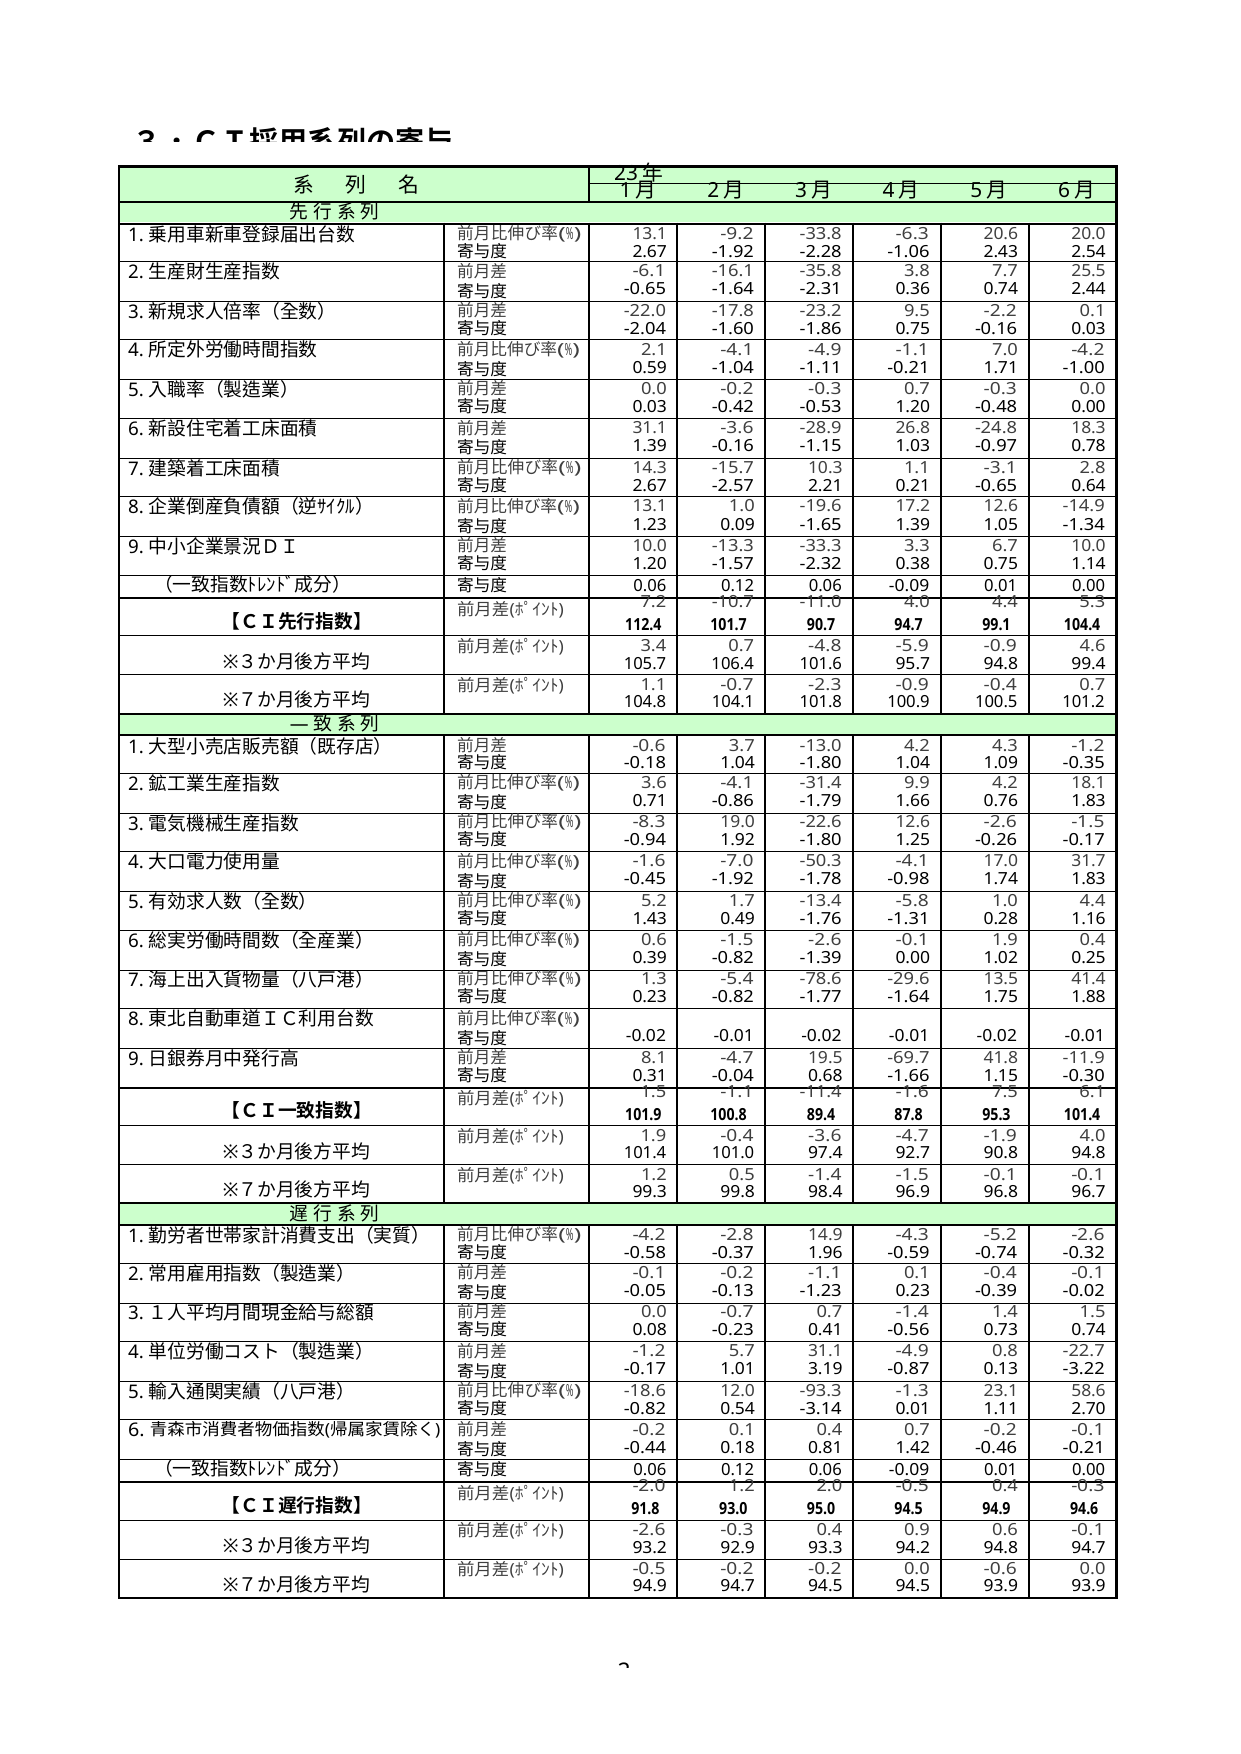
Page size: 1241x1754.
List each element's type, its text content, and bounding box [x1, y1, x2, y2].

table_cell -4.9 -1.11 [766, 340, 852, 379]
table_cell ※３か月後方平均 [120, 1521, 443, 1558]
table_cell -2.0 91.8 [590, 1483, 676, 1519]
table_cell 41.4 1.88 [1030, 971, 1115, 1008]
table_cell -15.7 -2.57 [678, 459, 764, 496]
table_cell 9.5 0.75 [854, 302, 940, 339]
table_cell -0.5 94.5 [854, 1483, 940, 1519]
table_cell -2.3 101.8 [766, 675, 852, 712]
table_cell -3.1 -0.65 [942, 459, 1028, 496]
table_cell 4.0 94.7 [854, 599, 940, 635]
table_cell -0.2 -0.44 [590, 1420, 676, 1459]
table_cell 3. １人平均月間現金給与総額 [120, 1304, 443, 1341]
table_cell -11.9 -0.30 [1030, 1049, 1115, 1087]
table_cell 1.9 1.02 [942, 931, 1028, 969]
table_cell 0.6 0.39 [590, 931, 676, 969]
table_cell 5. 入職率（製造業） [120, 380, 443, 418]
table_cell -0.9 94.8 [942, 636, 1028, 674]
table_cell 2. 常用雇用指数（製造業） [120, 1264, 443, 1302]
table_cell 1.0 0.28 [942, 892, 1028, 929]
table_cell -78.6 -1.77 [766, 971, 852, 1008]
table_cell 前月差(ﾎﾟｲﾝﾄ) [445, 1560, 588, 1597]
table_cell 17.0 1.74 [942, 852, 1028, 891]
table_cell -0.7 -0.23 [678, 1304, 764, 1341]
table_cell -5.2 -0.74 [942, 1226, 1028, 1262]
table_cell 2. 生産財生産指数 [120, 262, 443, 301]
table_cell 6. 新設住宅着工床面積 [120, 419, 443, 458]
table_cell 12.6 1.05 [942, 497, 1028, 536]
table_cell -11.4 89.4 [766, 1089, 852, 1125]
table_cell -0.4 -0.39 [942, 1264, 1028, 1302]
table_cell 0.7 106.4 [678, 636, 764, 674]
table_cell -0.6 -0.18 [590, 736, 676, 773]
table_cell （一致指数ﾄﾚﾝﾄﾞ成分） [120, 576, 443, 597]
table_cell -0.7 104.1 [678, 675, 764, 712]
table_cell -5.4 -0.82 [678, 971, 764, 1008]
table_cell 前月差(ﾎﾟｲﾝﾄ) [445, 1126, 588, 1164]
table_cell 4.6 99.4 [1030, 636, 1115, 674]
table_cell 1.4 0.73 [942, 1304, 1028, 1341]
table_cell 1.5 101.9 [590, 1089, 676, 1125]
table_cell 4.2 0.76 [942, 774, 1028, 813]
table_cell 20.0 2.54 [1030, 225, 1115, 261]
table_cell 4.2 1.04 [854, 736, 940, 773]
table_cell 3.7 1.04 [678, 736, 764, 773]
table_cell 0.5 99.8 [678, 1165, 764, 1202]
table_cell 前月比伸び率(%) 寄与度 [445, 1382, 588, 1419]
table_cell 12.6 1.25 [854, 814, 940, 851]
table_cell -11.0 90.7 [766, 599, 852, 635]
table_cell -2.6 -1.39 [766, 931, 852, 969]
table_cell -1.1 -0.21 [854, 340, 940, 379]
table_cell 31.1 3.19 [766, 1342, 852, 1381]
table_cell 1.5 0.74 [1030, 1304, 1115, 1341]
table_cell -5.8 -1.31 [854, 892, 940, 929]
table_cell -1.2 -0.35 [1030, 736, 1115, 773]
table_cell 先 行 系 列 [120, 203, 1115, 222]
table_cell -0.01 [1030, 1009, 1115, 1048]
table_cell 7.7 0.74 [942, 262, 1028, 301]
table_cell -2.8 -0.37 [678, 1226, 764, 1262]
table_cell -0.6 93.9 [942, 1560, 1028, 1597]
table_cell 前月差(ﾎﾟｲﾝﾄ) [445, 1483, 588, 1519]
table_cell 8. 東北自動車道ＩＣ利用台数 [120, 1009, 443, 1048]
table_cell 9. 中小企業景況ＤＩ [120, 537, 443, 574]
table_cell 2.8 0.64 [1030, 459, 1115, 496]
table_cell -9.2 -1.92 [678, 225, 764, 261]
table_cell -4.3 -0.59 [854, 1226, 940, 1262]
table_cell 6.1 101.4 [1030, 1089, 1115, 1125]
table_cell 4.3 1.09 [942, 736, 1028, 773]
table_cell 5. 輸入通関実績（八戸港） [120, 1382, 443, 1419]
table_cell 前月差(ﾎﾟｲﾝﾄ) [445, 1089, 588, 1125]
table_cell -4.2 -0.58 [590, 1226, 676, 1262]
table_header 23年 [590, 168, 1115, 183]
table_cell 0.12 [678, 1460, 764, 1481]
table_cell -14.9 -1.34 [1030, 497, 1115, 536]
table_cell 17.2 1.39 [854, 497, 940, 536]
table_cell 前月比伸び率(%)寄与度 [445, 340, 588, 379]
table_cell 4.4 99.1 [942, 599, 1028, 635]
table_cell 14.9 1.96 [766, 1226, 852, 1262]
table_cell 1. 勤労者世帯家計消費支出（実質） [120, 1226, 443, 1262]
table_cell 10.0 1.20 [590, 537, 676, 574]
table_cell -0.2 94.5 [766, 1560, 852, 1597]
table_cell 前月比伸び率(%) 寄与度 [445, 892, 588, 929]
table_cell 1. 大型小売店販売額（既存店） [120, 736, 443, 773]
table_cell -33.8 -2.28 [766, 225, 852, 261]
table_cell 14.3 2.67 [590, 459, 676, 496]
table_cell 6.7 0.75 [942, 537, 1028, 574]
table_cell 20.6 2.43 [942, 225, 1028, 261]
table_cell -1.6 87.8 [854, 1089, 940, 1125]
table_cell -1.1 100.8 [678, 1089, 764, 1125]
table_cell 前月差(ﾎﾟｲﾝﾄ) [445, 675, 588, 712]
table_cell -2.6 93.2 [590, 1521, 676, 1558]
table_cell -4.9 -0.87 [854, 1342, 940, 1381]
table_cell 【ＣＩ一致指数】 [120, 1089, 443, 1125]
table_cell 前月差寄与度 [445, 1420, 588, 1459]
table_cell -33.3 -2.32 [766, 537, 852, 574]
table_cell -0.02 [590, 1009, 676, 1048]
table_cell -50.3 -1.78 [766, 852, 852, 891]
table_cell 2.1 0.59 [590, 340, 676, 379]
table_cell 13.1 2.67 [590, 225, 676, 261]
table_cell 18.1 1.83 [1030, 774, 1115, 813]
table_cell 前月比伸び率(%) 寄与度 [445, 225, 588, 261]
table_cell ※３か月後方平均 [120, 636, 443, 674]
table_cell -0.2 -0.13 [678, 1264, 764, 1302]
table_cell 4. 大口電力使用量 [120, 852, 443, 891]
table_cell -28.9 -1.15 [766, 419, 852, 458]
table_cell -10.7 101.7 [678, 599, 764, 635]
table_cell 9.9 1.66 [854, 774, 940, 813]
table_cell -0.3 -0.48 [942, 380, 1028, 418]
table_cell -0.1 -0.05 [590, 1264, 676, 1302]
table_cell （一致指数ﾄﾚﾝﾄﾞ成分） [120, 1460, 443, 1481]
table_cell -0.4 101.0 [678, 1126, 764, 1164]
table_cell -0.1 96.7 [1030, 1165, 1115, 1202]
table_cell 前月差 寄与度 [445, 736, 588, 773]
table_cell -0.09 [854, 576, 940, 597]
table_cell 0.00 [1030, 576, 1115, 597]
table_header 系 列 名 [120, 168, 588, 201]
table_cell -93.3 -3.14 [766, 1382, 852, 1419]
table_cell -0.1 0.00 [854, 931, 940, 969]
table_cell -13.4 -1.76 [766, 892, 852, 929]
table_cell 3. 新規求人倍率（全数） [120, 302, 443, 339]
table_cell 1.2 99.3 [590, 1165, 676, 1202]
table_cell -18.6 -0.82 [590, 1382, 676, 1419]
table_cell 寄与度 [445, 1460, 588, 1481]
table_cell 【ＣＩ遅行指数】 [120, 1483, 443, 1519]
table_cell 5. 有効求人数（全数） [120, 892, 443, 929]
table_cell 0.0 94.5 [854, 1560, 940, 1597]
table_cell 寄与度 [445, 576, 588, 597]
table_cell 1.9 101.4 [590, 1126, 676, 1164]
table_cell 0.12 [678, 576, 764, 597]
table_cell 前月比伸び率(%) 寄与度 [445, 1226, 588, 1262]
table_cell 1.1 104.8 [590, 675, 676, 712]
table_cell 0.06 [766, 576, 852, 597]
table_cell -0.09 [854, 1460, 940, 1481]
table_cell -4.1 -0.98 [854, 852, 940, 891]
table_cell -17.8 -1.60 [678, 302, 764, 339]
table_cell ※３か月後方平均 [120, 1126, 443, 1164]
table_cell 1.7 0.49 [678, 892, 764, 929]
table_cell 前月差(ﾎﾟｲﾝﾄ) [445, 1165, 588, 1202]
table_cell 23.1 1.11 [942, 1382, 1028, 1419]
table_cell -16.1 -1.64 [678, 262, 764, 301]
table_cell -0.2 94.7 [678, 1560, 764, 1597]
table_cell 2. 鉱工業生産指数 [120, 774, 443, 813]
table_cell 0.7 1.42 [854, 1420, 940, 1459]
table_cell -0.1 -0.21 [1030, 1420, 1115, 1459]
table_cell 0.7 1.20 [854, 380, 940, 418]
table_cell 前月比伸び率(%)寄与度 [445, 774, 588, 813]
table_cell -22.7 -3.22 [1030, 1342, 1115, 1381]
table_cell 0.1 0.03 [1030, 302, 1115, 339]
table_cell 前月差 寄与度 [445, 1049, 588, 1087]
table_cell 0.7 0.41 [766, 1304, 852, 1341]
table_cell 0.4 93.3 [766, 1521, 852, 1558]
table_cell 1月 2月 3月 4月 5月 6月 [590, 184, 1115, 201]
table_cell 6. 青森市消費者物価指数(帰属家賃除く) [120, 1420, 443, 1459]
table_cell -0.3 -0.53 [766, 380, 852, 418]
table_cell 0.01 [942, 576, 1028, 597]
table_cell 3.4 105.7 [590, 636, 676, 674]
table_cell -0.1 -0.02 [1030, 1264, 1115, 1302]
table_cell -8.3 -0.94 [590, 814, 676, 851]
table_cell 3.3 0.38 [854, 537, 940, 574]
table_cell 0.06 [590, 1460, 676, 1481]
table_cell -4.7 92.7 [854, 1126, 940, 1164]
table_cell -0.2 -0.46 [942, 1420, 1028, 1459]
table_cell -13.0 -1.80 [766, 736, 852, 773]
table_cell 26.8 1.03 [854, 419, 940, 458]
table_cell ※７か月後方平均 [120, 1560, 443, 1597]
table_cell -4.7 -0.04 [678, 1049, 764, 1087]
table_cell 4.0 94.8 [1030, 1126, 1115, 1164]
table_cell 前月比伸び率(%)寄与度 [445, 497, 588, 536]
table_cell -0.02 [766, 1009, 852, 1048]
table_cell -3.6 -0.16 [678, 419, 764, 458]
table_cell -4.1 -1.04 [678, 340, 764, 379]
table_cell -2.6 -0.32 [1030, 1226, 1115, 1262]
table_cell 19.5 0.68 [766, 1049, 852, 1087]
table_cell 5.7 1.01 [678, 1342, 764, 1381]
table_cell 31.7 1.83 [1030, 852, 1115, 891]
table_cell -2.2 -0.16 [942, 302, 1028, 339]
table_cell 0.1 0.23 [854, 1264, 940, 1302]
table_cell 3. 電気機械生産指数 [120, 814, 443, 851]
table_cell -2.6 -0.26 [942, 814, 1028, 851]
table_cell -7.0 -1.92 [678, 852, 764, 891]
table_cell 1. 乗用車新車登録届出台数 [120, 225, 443, 261]
table_cell -22.0 -2.04 [590, 302, 676, 339]
table_cell 0.0 0.03 [590, 380, 676, 418]
table_cell 2.0 95.0 [766, 1483, 852, 1519]
table_cell -0.02 [942, 1009, 1028, 1048]
table_cell 前月差(ﾎﾟｲﾝﾄ) [445, 636, 588, 674]
table_cell -1.9 90.8 [942, 1126, 1028, 1164]
table_cell 18.3 0.78 [1030, 419, 1115, 458]
table_cell 0.06 [590, 576, 676, 597]
table_cell -5.9 95.7 [854, 636, 940, 674]
table_cell 前月差 寄与度 [445, 1304, 588, 1341]
table_cell -1.5 96.9 [854, 1165, 940, 1202]
table_cell 12.0 0.54 [678, 1382, 764, 1419]
table_cell 4. 所定外労働時間指数 [120, 340, 443, 379]
table_cell 前月差 寄与度 [445, 302, 588, 339]
table_cell -4.2 -1.00 [1030, 340, 1115, 379]
table_cell 8.1 0.31 [590, 1049, 676, 1087]
table_cell 3.8 0.36 [854, 262, 940, 301]
table_cell -1.5 -0.82 [678, 931, 764, 969]
table_cell -6.3 -1.06 [854, 225, 940, 261]
table_cell 0.4 0.81 [766, 1420, 852, 1459]
table_cell 58.6 2.70 [1030, 1382, 1115, 1419]
table_cell -0.2 -0.42 [678, 380, 764, 418]
table_cell 遅 行 系 列 [120, 1204, 1115, 1224]
table_cell 0.0 93.9 [1030, 1560, 1115, 1597]
table_cell -0.5 94.9 [590, 1560, 676, 1597]
table_cell -0.01 [854, 1009, 940, 1048]
table_cell 10.3 2.21 [766, 459, 852, 496]
table_cell 0.0 0.08 [590, 1304, 676, 1341]
table_cell 0.00 [1030, 1460, 1115, 1481]
table_cell 10.0 1.14 [1030, 537, 1115, 574]
table_cell 0.4 0.25 [1030, 931, 1115, 969]
table_cell -13.3 -1.57 [678, 537, 764, 574]
table_cell 8. 企業倒産負債額（逆ｻｲｸﾙ） [120, 497, 443, 536]
table_cell 7.2 112.4 [590, 599, 676, 635]
table_cell 1.1 0.21 [854, 459, 940, 496]
table_cell -29.6 -1.64 [854, 971, 940, 1008]
table_cell -1.4 -0.56 [854, 1304, 940, 1341]
table_cell 前月差寄与度 [445, 1264, 588, 1302]
table_cell 19.0 1.92 [678, 814, 764, 851]
table_cell -6.1 -0.65 [590, 262, 676, 301]
table_cell 0.0 0.00 [1030, 380, 1115, 418]
table_cell ※７か月後方平均 [120, 1165, 443, 1202]
table_cell 31.1 1.39 [590, 419, 676, 458]
table_cell 1.0 0.09 [678, 497, 764, 536]
table_cell 前月差寄与度 [445, 419, 588, 458]
table_cell -23.2 -1.86 [766, 302, 852, 339]
table_cell -22.6 -1.80 [766, 814, 852, 851]
table_cell -0.4 100.5 [942, 675, 1028, 712]
table_cell 3.6 0.71 [590, 774, 676, 813]
table_cell -1.5 -0.17 [1030, 814, 1115, 851]
table_cell 5.2 1.43 [590, 892, 676, 929]
table_cell 0.4 94.9 [942, 1483, 1028, 1519]
table_cell -1.2 -0.17 [590, 1342, 676, 1381]
table_cell -0.01 [678, 1009, 764, 1048]
table_cell 5.3 104.4 [1030, 599, 1115, 635]
table_cell 13.1 1.23 [590, 497, 676, 536]
table_cell 7. 海上出入貨物量（八戸港） [120, 971, 443, 1008]
table_cell -1.1 -1.23 [766, 1264, 852, 1302]
table_cell 0.8 0.13 [942, 1342, 1028, 1381]
table_cell 前月差 寄与度 [445, 537, 588, 574]
table_cell -4.8 101.6 [766, 636, 852, 674]
table_cell 4. 単位労働コスト（製造業） [120, 1342, 443, 1381]
table_cell 【ＣＩ先行指数】 [120, 599, 443, 635]
table_cell -0.9 100.9 [854, 675, 940, 712]
table_cell 0.7 101.2 [1030, 675, 1115, 712]
table_cell 41.8 1.15 [942, 1049, 1028, 1087]
table_cell -0.1 94.7 [1030, 1521, 1115, 1558]
table_cell -1.3 0.01 [854, 1382, 940, 1419]
table_cell -24.8 -0.97 [942, 419, 1028, 458]
table_cell -1.6 -0.45 [590, 852, 676, 891]
table_cell -31.4 -1.79 [766, 774, 852, 813]
table_cell — 致 系 列 [120, 715, 1115, 734]
table_cell 1.2 93.0 [678, 1483, 764, 1519]
table_cell 7.5 95.3 [942, 1089, 1028, 1125]
table_cell 0.6 94.8 [942, 1521, 1028, 1558]
table_cell -4.1 -0.86 [678, 774, 764, 813]
table_cell 前月比伸び率(%) 寄与度 [445, 459, 588, 496]
table_cell 6. 総実労働時間数（全産業） [120, 931, 443, 969]
table_cell 0.01 [942, 1460, 1028, 1481]
table_cell 前月比伸び率(%)寄与度 [445, 1009, 588, 1048]
table_cell 7.0 1.71 [942, 340, 1028, 379]
table_cell -0.3 92.9 [678, 1521, 764, 1558]
table_cell 前月比伸び率(%) 寄与度 [445, 814, 588, 851]
table_cell -35.8 -2.31 [766, 262, 852, 301]
table_cell 7. 建築着工床面積 [120, 459, 443, 496]
table_cell 0.1 0.18 [678, 1420, 764, 1459]
table_cell 前月差寄与度 [445, 262, 588, 301]
table_cell 4.4 1.16 [1030, 892, 1115, 929]
table_cell -19.6 -1.65 [766, 497, 852, 536]
table_cell 0.9 94.2 [854, 1521, 940, 1558]
table_cell 前月比伸び率(%) 寄与度 [445, 971, 588, 1008]
table_cell 9. 日銀券月中発行高 [120, 1049, 443, 1087]
table_cell -69.7 -1.66 [854, 1049, 940, 1087]
table_cell 前月比伸び率(%)寄与度 [445, 931, 588, 969]
table_cell -0.3 94.6 [1030, 1483, 1115, 1519]
table_cell 前月差寄与度 [445, 1342, 588, 1381]
table_cell 前月差 寄与度 [445, 380, 588, 418]
table_cell 25.5 2.44 [1030, 262, 1115, 301]
table_cell -3.6 97.4 [766, 1126, 852, 1164]
table_cell 13.5 1.75 [942, 971, 1028, 1008]
table_cell 前月差(ﾎﾟｲﾝﾄ) [445, 1521, 588, 1558]
table_cell -1.4 98.4 [766, 1165, 852, 1202]
table_cell -0.1 96.8 [942, 1165, 1028, 1202]
table_cell 前月比伸び率(%)寄与度 [445, 852, 588, 891]
table_cell 前月差(ﾎﾟｲﾝﾄ) [445, 599, 588, 635]
table_cell ※７か月後方平均 [120, 675, 443, 712]
table_cell 1.3 0.23 [590, 971, 676, 1008]
table_cell 0.06 [766, 1460, 852, 1481]
